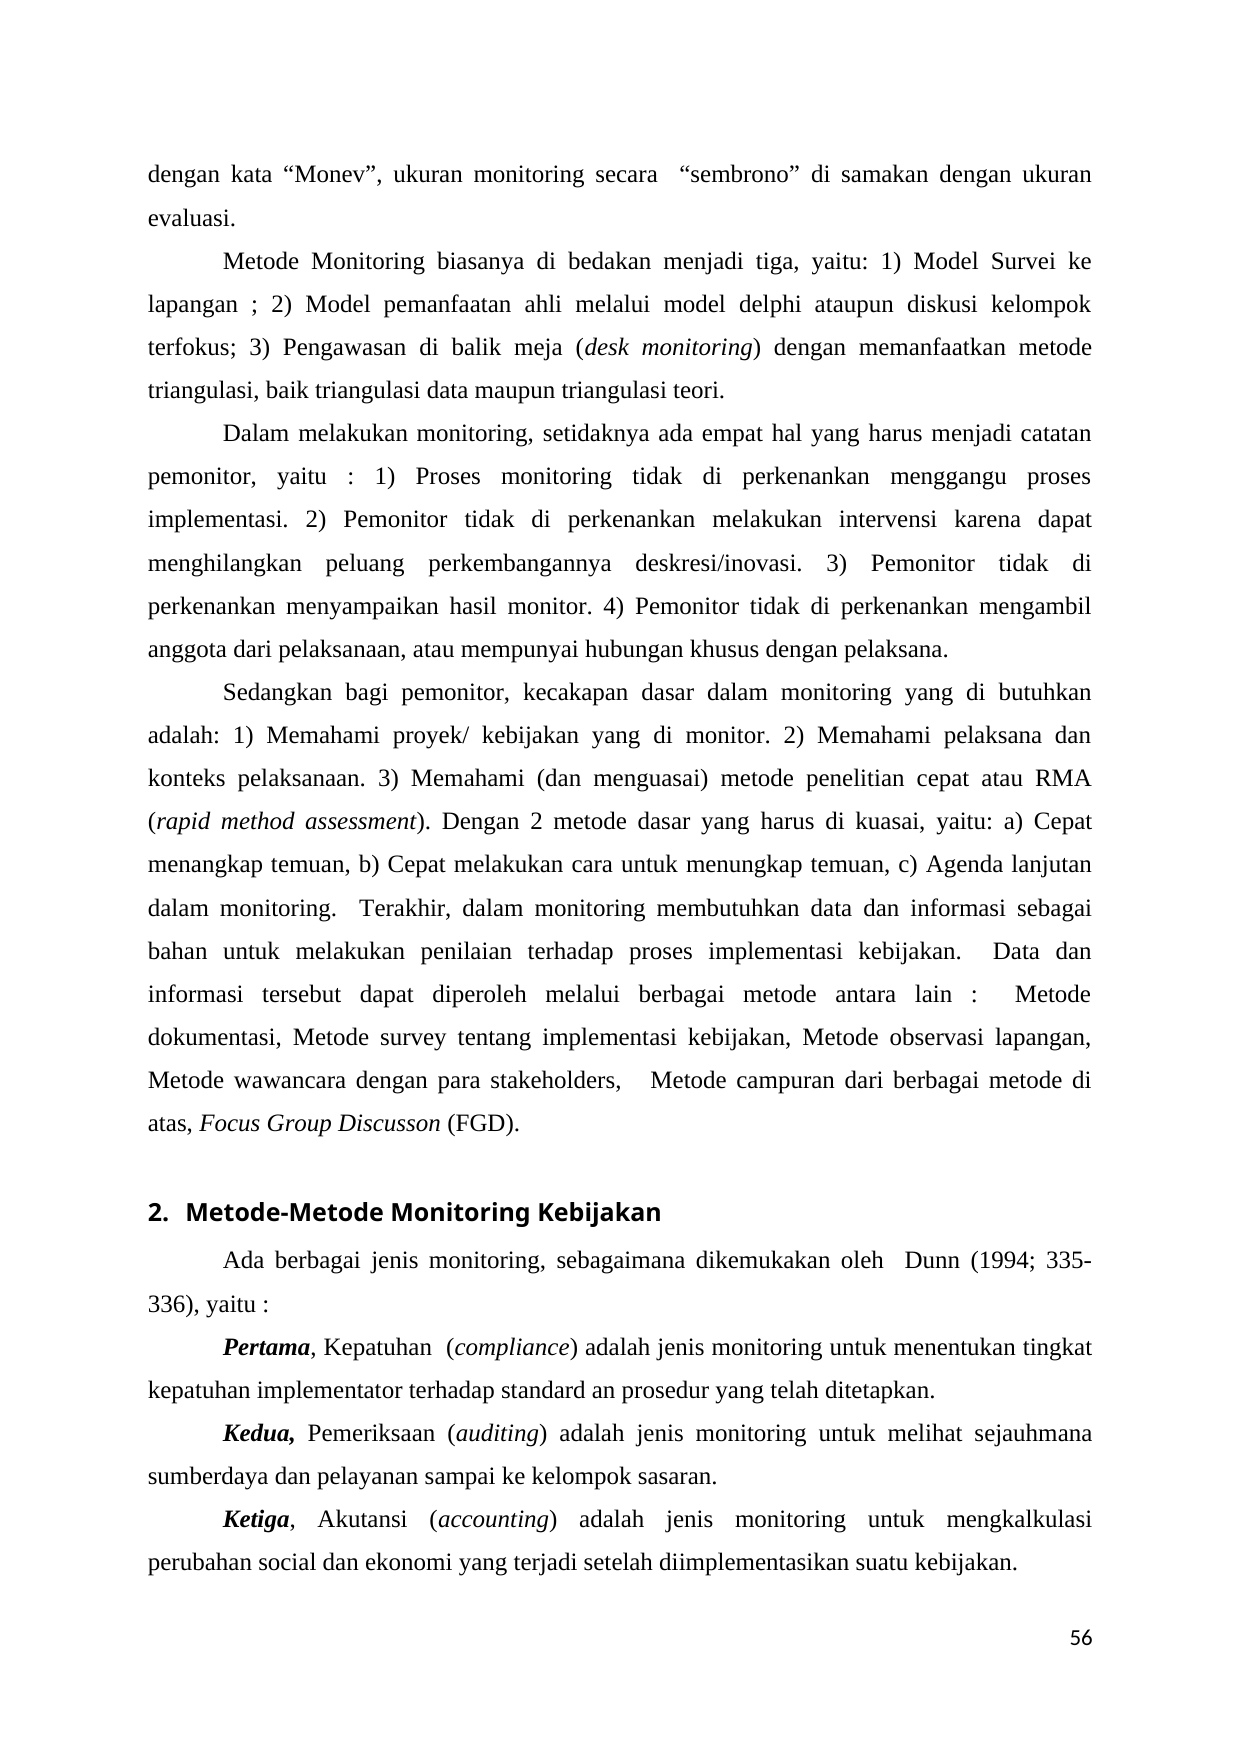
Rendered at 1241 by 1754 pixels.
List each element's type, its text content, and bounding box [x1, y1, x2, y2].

text Sedangkan bagi pemonitor, kecakapan dasar dalam monitoring yang di butuhkan adalah: 1) Memahami proyek/ kebijakan yang di monitor. 2) Memahami pelaksana dan konteks pelaksanaan. 3) Memahami (dan menguasai) metode penelitian cepat atau RMA (rapid method assessment). Dengan 2 metode dasar yang harus di kuasai, yaitu: a) Cepat menangkap temuan, b) Cepat melakukan cara untuk menungkap temuan, c) Agenda lanjutan dalam monitoring. Terakhir, dalam monitoring membutuhkan data dan informasi sebagai bahan untuk melakukan penilaian terhadap proses implementasi kebijakan. Data dan informasi tersebut dapat diperoleh melalui berbagai metode antara lain : Metode dokumentasi, Metode survey tentang implementasi kebijakan, Metode observasi lapangan, Metode wawancara dengan para stakeholders, Metode campuran dari berbagai metode di atas, Focus Group Discusson (FGD). [148, 677, 1092, 1137]
text Ada berbagai jenis monitoring, sebagaimana dikemukakan oleh Dunn (1994; 335-336), yaitu : [148, 1246, 1092, 1317]
text Metode Monitoring biasanya di bedakan menjadi tiga, yaitu: 1) Model Survei ke lapangan ; 2) Model pemanfaatan ahli melalui model delphi ataupun diskusi kelompok terfokus; 3) Pengawasan di balik meja (desk monitoring) dengan memanfaatkan metode triangulasi, baik triangulasi data maupun triangulasi teori. [148, 246, 1092, 404]
list Metode-Metode Monitoring Kebijakan [148, 1194, 1092, 1228]
text Dalam melakukan monitoring, setidaknya ada empat hal yang harus menjadi catatan pemonitor, yaitu : 1) Proses monitoring tidak di perkenankan menggangu proses implementasi. 2) Pemonitor tidak di perkenankan melakukan intervensi karena dapat menghilangkan peluang perkembangannya deskresi/inovasi. 3) Pemonitor tidak di perkenankan menyampaikan hasil monitor. 4) Pemonitor tidak di perkenankan mengambil anggota dari pelaksanaan, atau mempunyai hubungan khusus dengan pelaksana. [148, 418, 1092, 663]
text Kedua, Pemeriksaan (auditing) adalah jenis monitoring untuk melihat sejauhmana sumberdaya dan pelayanan sampai ke kelompok sasaran. [148, 1418, 1092, 1490]
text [148, 159, 1092, 231]
text Ketiga, Akutansi (accounting) adalah jenis monitoring untuk mengkalkulasi perubahan social dan ekonomi yang terjadi setelah diimplementasikan suatu kebijakan. [148, 1504, 1092, 1576]
text Pertama, Kepatuhan (compliance) adalah jenis monitoring untuk menentukan tingkat kepatuhan implementator terhadap standard an prosedur yang telah ditetapkan. [148, 1332, 1092, 1404]
